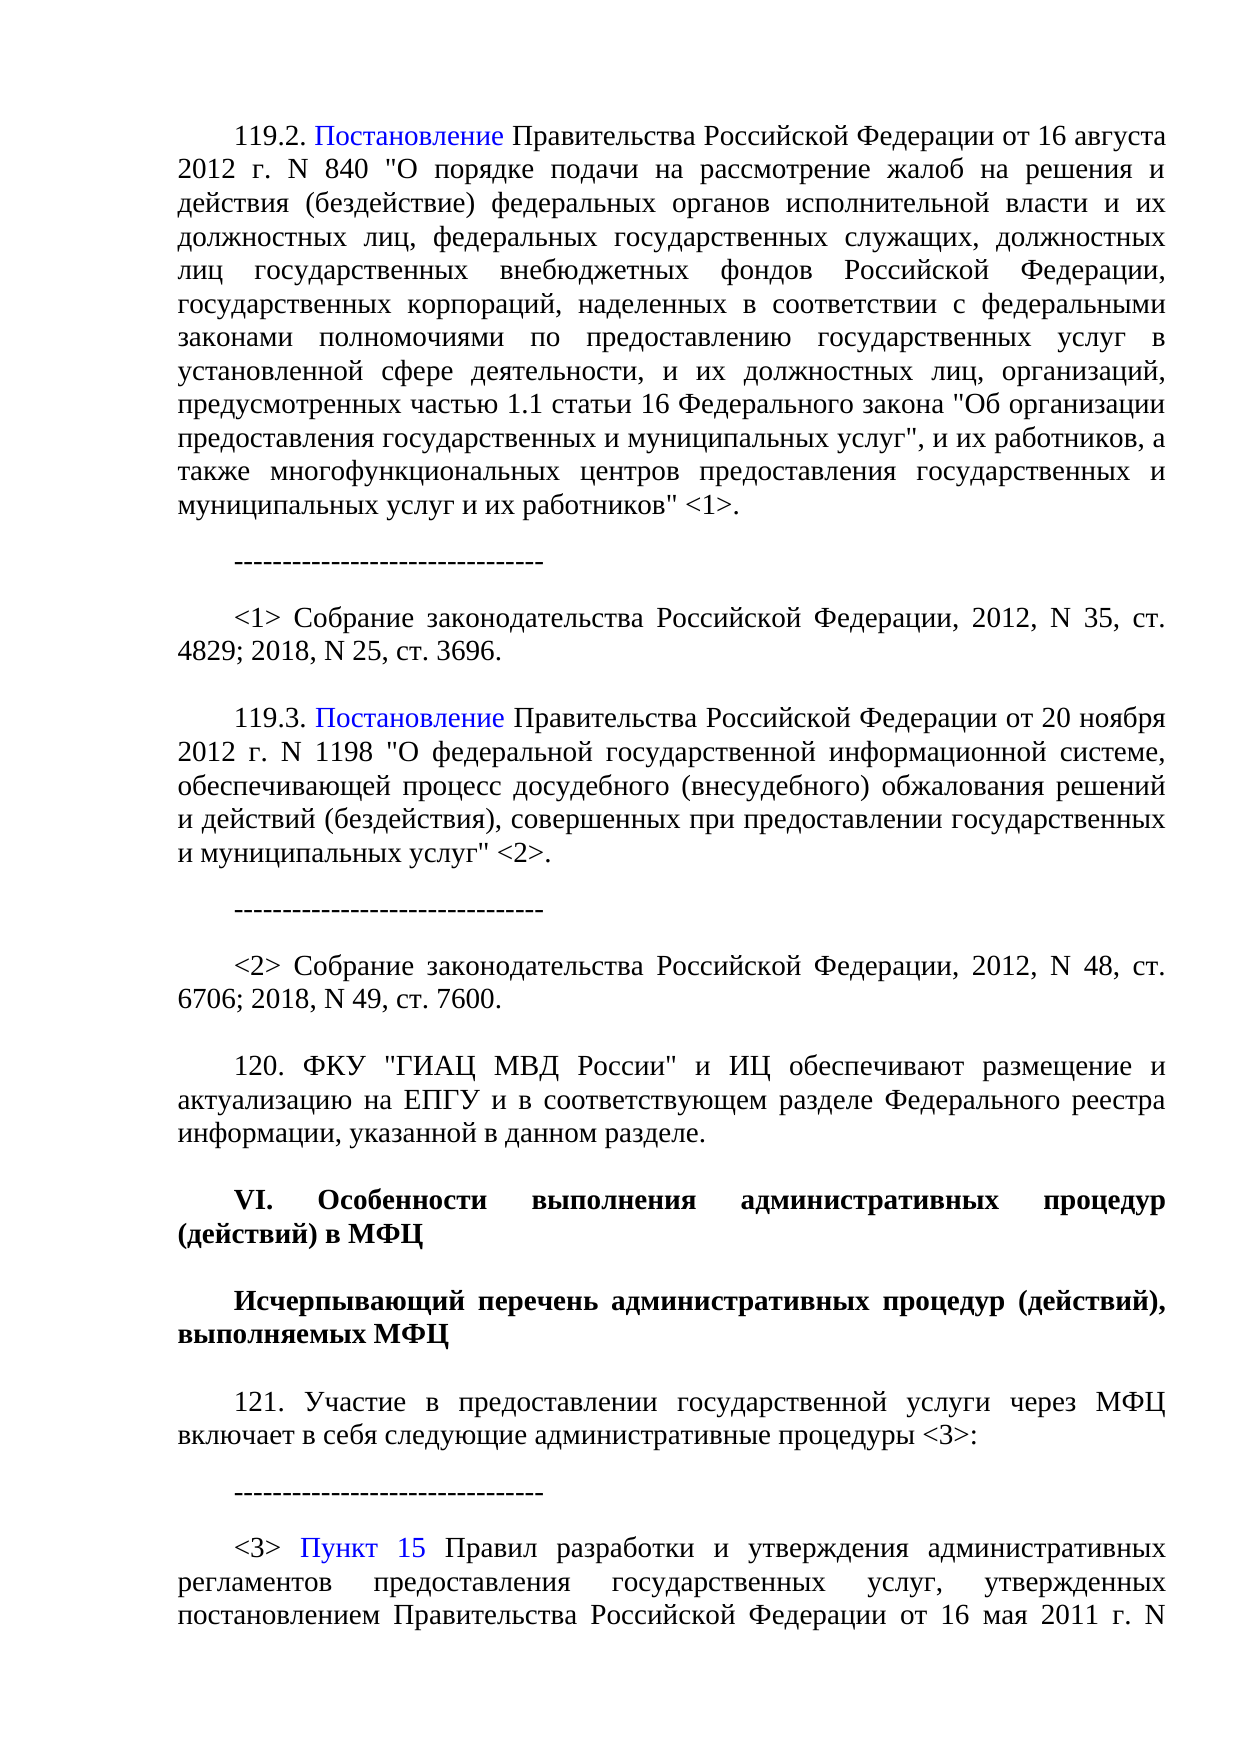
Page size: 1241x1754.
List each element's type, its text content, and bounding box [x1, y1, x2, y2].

text -------------------------------- [177, 543, 1167, 577]
title Исчерпывающий перечень административных процедур (действий), выполняемых МФЦ [177, 1283, 1167, 1350]
text 120. ФКУ "ГИАЦ МВД России" и ИЦ обеспечивают размещение и актуализацию на ЕПГУ и в соответствующем разделе Федерального реестра информации, указанной в данном разделе. [177, 1048, 1167, 1149]
text 119.2. Постановление Правительства Российской Федерации от 16 августа 2012 г. N 840 "О порядке подачи на рассмотрение жалоб на решения и действия (бездействие) федеральных органов исполнительной власти и их должностных лиц, федеральных государственных служащих, должностных лиц государственных внебюджетных фондов Российской Федерации, государственных корпораций, наделенных в соответствии с федеральными законами полномочиями по предоставлению государственных услуг в установленной сфере деятельности, и их должностных лиц, организаций, предусмотренных частью 1.1 статьи 16 Федерального закона "Об организации предоставления государственных и муниципальных услуг", и их работников, а также многофункциональных центров предоставления государственных и муниципальных услуг и их работников" <1>. [177, 118, 1167, 521]
text -------------------------------- [177, 1474, 1167, 1507]
text <1> Собрание законодательства Российской Федерации, 2012, N 35, ст. 4829; 2018, N 25, ст. 3696. [177, 600, 1167, 667]
text 119.3. Постановление Правительства Российской Федерации от 20 ноября 2012 г. N 1198 "О федеральной государственной информационной системе, обеспечивающей процесс досудебного (внесудебного) обжалования решений и действий (бездействия), совершенных при предоставлении государственных и муниципальных услуг" <2>. [177, 701, 1167, 868]
title VI. Особенности выполнения административных процедур (действий) в МФЦ [177, 1182, 1167, 1249]
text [177, 1530, 1167, 1631]
text -------------------------------- [177, 891, 1167, 925]
text <2> Собрание законодательства Российской Федерации, 2012, N 48, ст. 6706; 2018, N 49, ст. 7600. [177, 948, 1167, 1015]
text 121. Участие в предоставлении государственной услуги через МФЦ включает в себя следующие административные процедуры <3>: [177, 1384, 1167, 1451]
